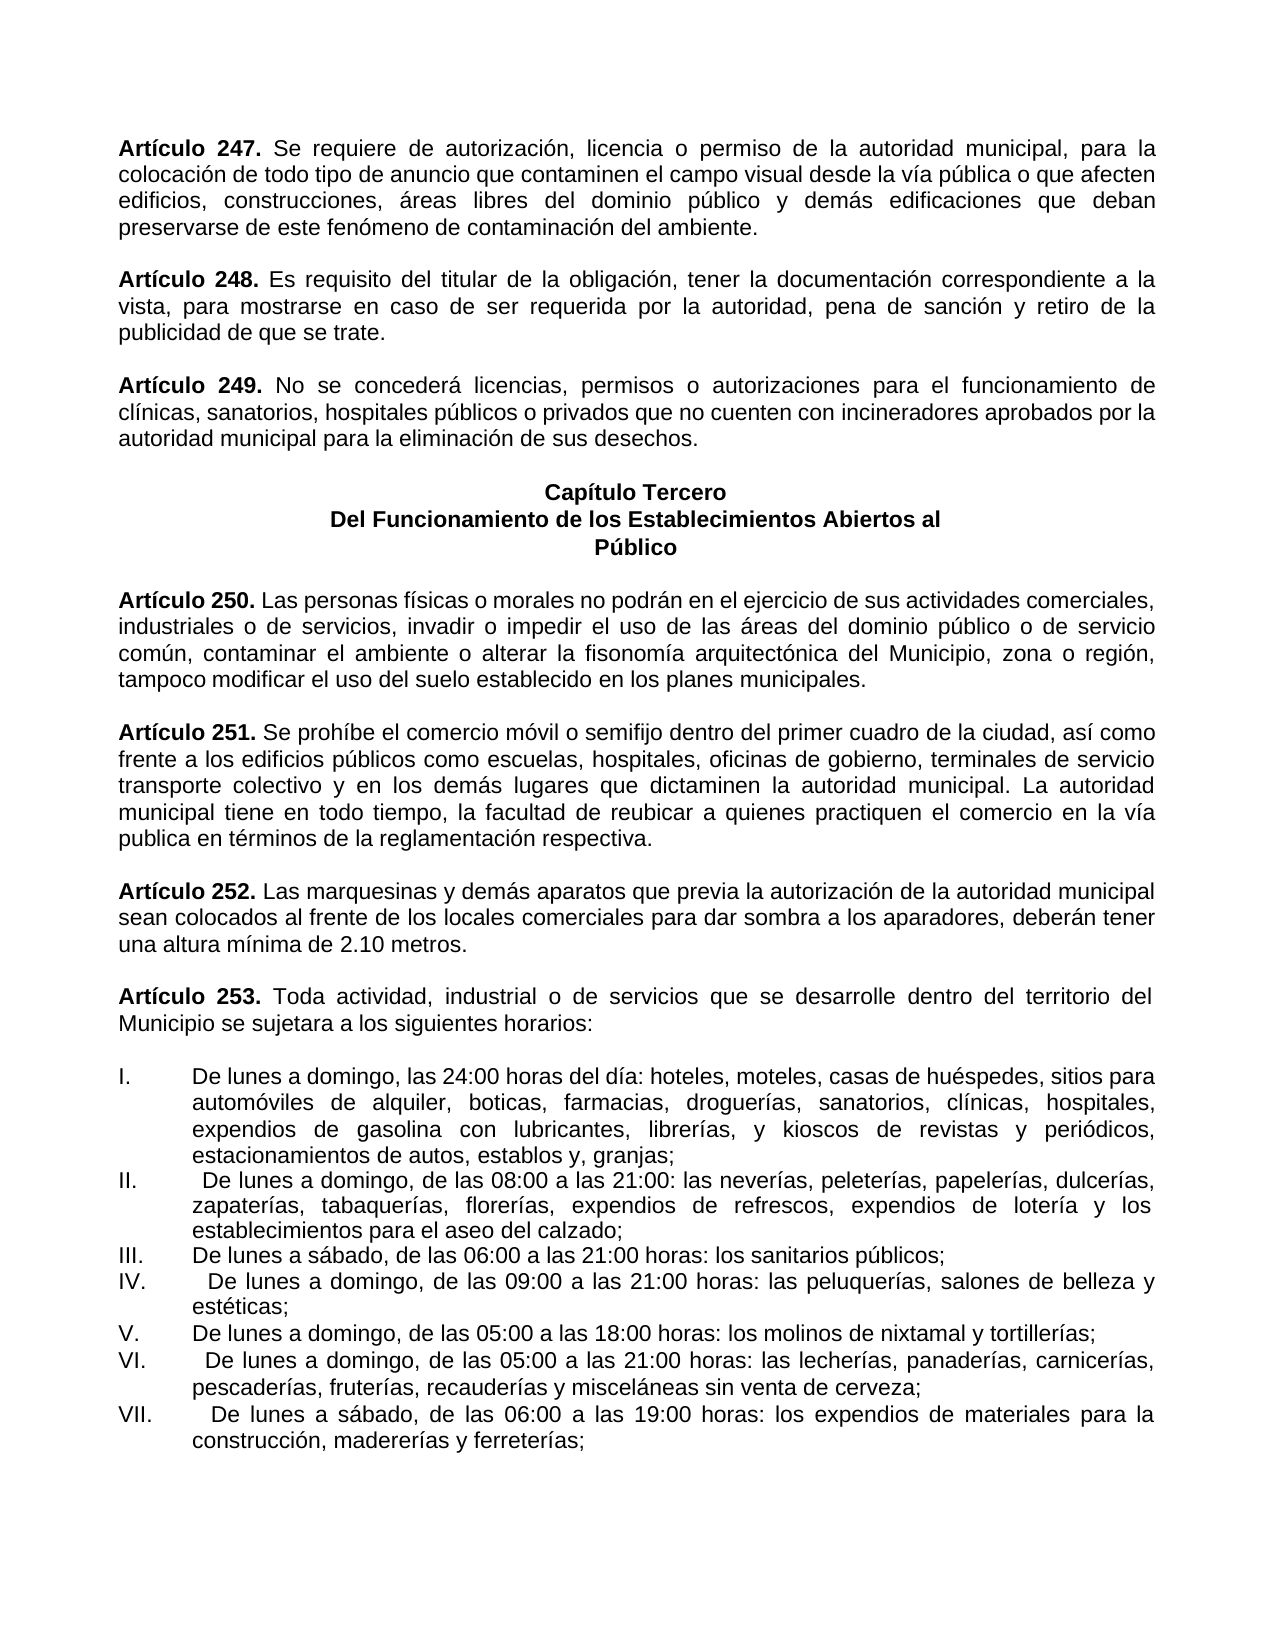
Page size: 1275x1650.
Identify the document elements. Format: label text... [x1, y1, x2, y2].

text III. De lunes a sábado, de las 06:00 a las 21:00 horas: los sanitarios públicos; [118, 1244, 949, 1269]
text Artículo 248. Es requisito del titular de la obligación, tener la documentación correspondiente a la vista, para mostrarse en caso de ser requerida por la autoridad, pena de sanción y retiro de la publicidad de que se trate. [118, 266, 1156, 346]
text II. De lunes a domingo, de las 08:00 a las 21:00: las neverías, peleterías, papelerías, dulcerías, zapaterías, tabaquerías, florerías, expendios de refrescos, expendios de lotería y los [118, 1169, 1156, 1219]
text Artículo 249. No se concederá licencias, permisos o autorizaciones para el funcionamiento de clínicas, sanatorios, hospitales públicos o privados que no cuenten con incineradores aprobados por la autoridad municipal para la eliminación de sus desechos. [118, 372, 1156, 451]
text Artículo 250. Las personas físicas o morales no podrán en el ejercicio de sus actividades comerciales, industriales o de servicios, invadir o impedir el uso de las áreas del dominio público o de servicio común, contaminar el ambiente o alterar la fisonomía arquitectónica del Municipio, zona o región, tampoco modificar el uso del suelo establecido en los planes municipales. [118, 587, 1156, 693]
text VI. De lunes a domingo, de las 05:00 a las 21:00 horas: las lecherías, panaderías, carnicerías, pescaderías, fruterías, recauderías y misceláneas sin venta de cerveza; [118, 1347, 1155, 1400]
text Artículo 247. Se requiere de autorización, licencia o permiso de la autoridad municipal, para la colocación de todo tipo de anuncio que contaminen el campo visual desde la vía pública o que afecten edificios, construcciones, áreas libres del dominio público y demás edificaciones que deban preservarse de este fenómeno de contaminación del ambiente. [118, 134, 1156, 240]
text Municipio se sujetara a los siguientes horarios: [118, 1010, 596, 1036]
text I. De lunes a domingo, las 24:00 horas del día: hoteles, moteles, casas de huéspedes, sitios para automóviles de alquiler, boticas, farmacias, droguerías, sanatorios, clínicas, hospitales, expendios de gasolina con lubricantes, librerías, y kioscos de revistas y periódicos, estacionamientos de autos, establos y, granjas; [118, 1063, 1156, 1169]
text Artículo 253. Toda actividad, industrial o de servicios que se desarrolle dentro del territorio del [118, 983, 1155, 1010]
text VII. De lunes a sábado, de las 06:00 a las 19:00 horas: los expendios de materiales para la construcción, madererías y ferreterías; [118, 1401, 1155, 1454]
text Capítulo Tercero [541, 478, 730, 505]
text Del Funcionamiento de los Establecimientos Abiertos al [326, 506, 945, 532]
text V. De lunes a domingo, de las 05:00 a las 18:00 horas: los molinos de nixtamal y tortillerías; [118, 1319, 1099, 1346]
text Artículo 252. Las marquesinas y demás aparatos que previa la autorización de la autoridad municipal sean colocados al frente de los locales comerciales para dar sombra a los aparadores, deberán tener una altura mínima de 2.10 metros. [118, 878, 1156, 957]
text IV. De lunes a domingo, de las 09:00 a las 21:00 horas: las peluquerías, salones de belleza y estéticas; [118, 1269, 1156, 1319]
text Público [590, 533, 681, 560]
text establecimientos para el aseo del calzado; [192, 1219, 1171, 1244]
text Artículo 251. Se prohíbe el comercio móvil o semifijo dentro del primer cuadro de la ciudad, así como frente a los edificios públicos como escuelas, hospitales, oficinas de gobierno, terminales de servicio transporte colectivo y en los demás lugares que dictaminen la autoridad municipal. La autoridad municipal tiene en todo tiempo, la facultad de reubicar a quienes practiquen el comercio en la vía publica en términos de la reglamentación respectiva. [118, 719, 1156, 851]
